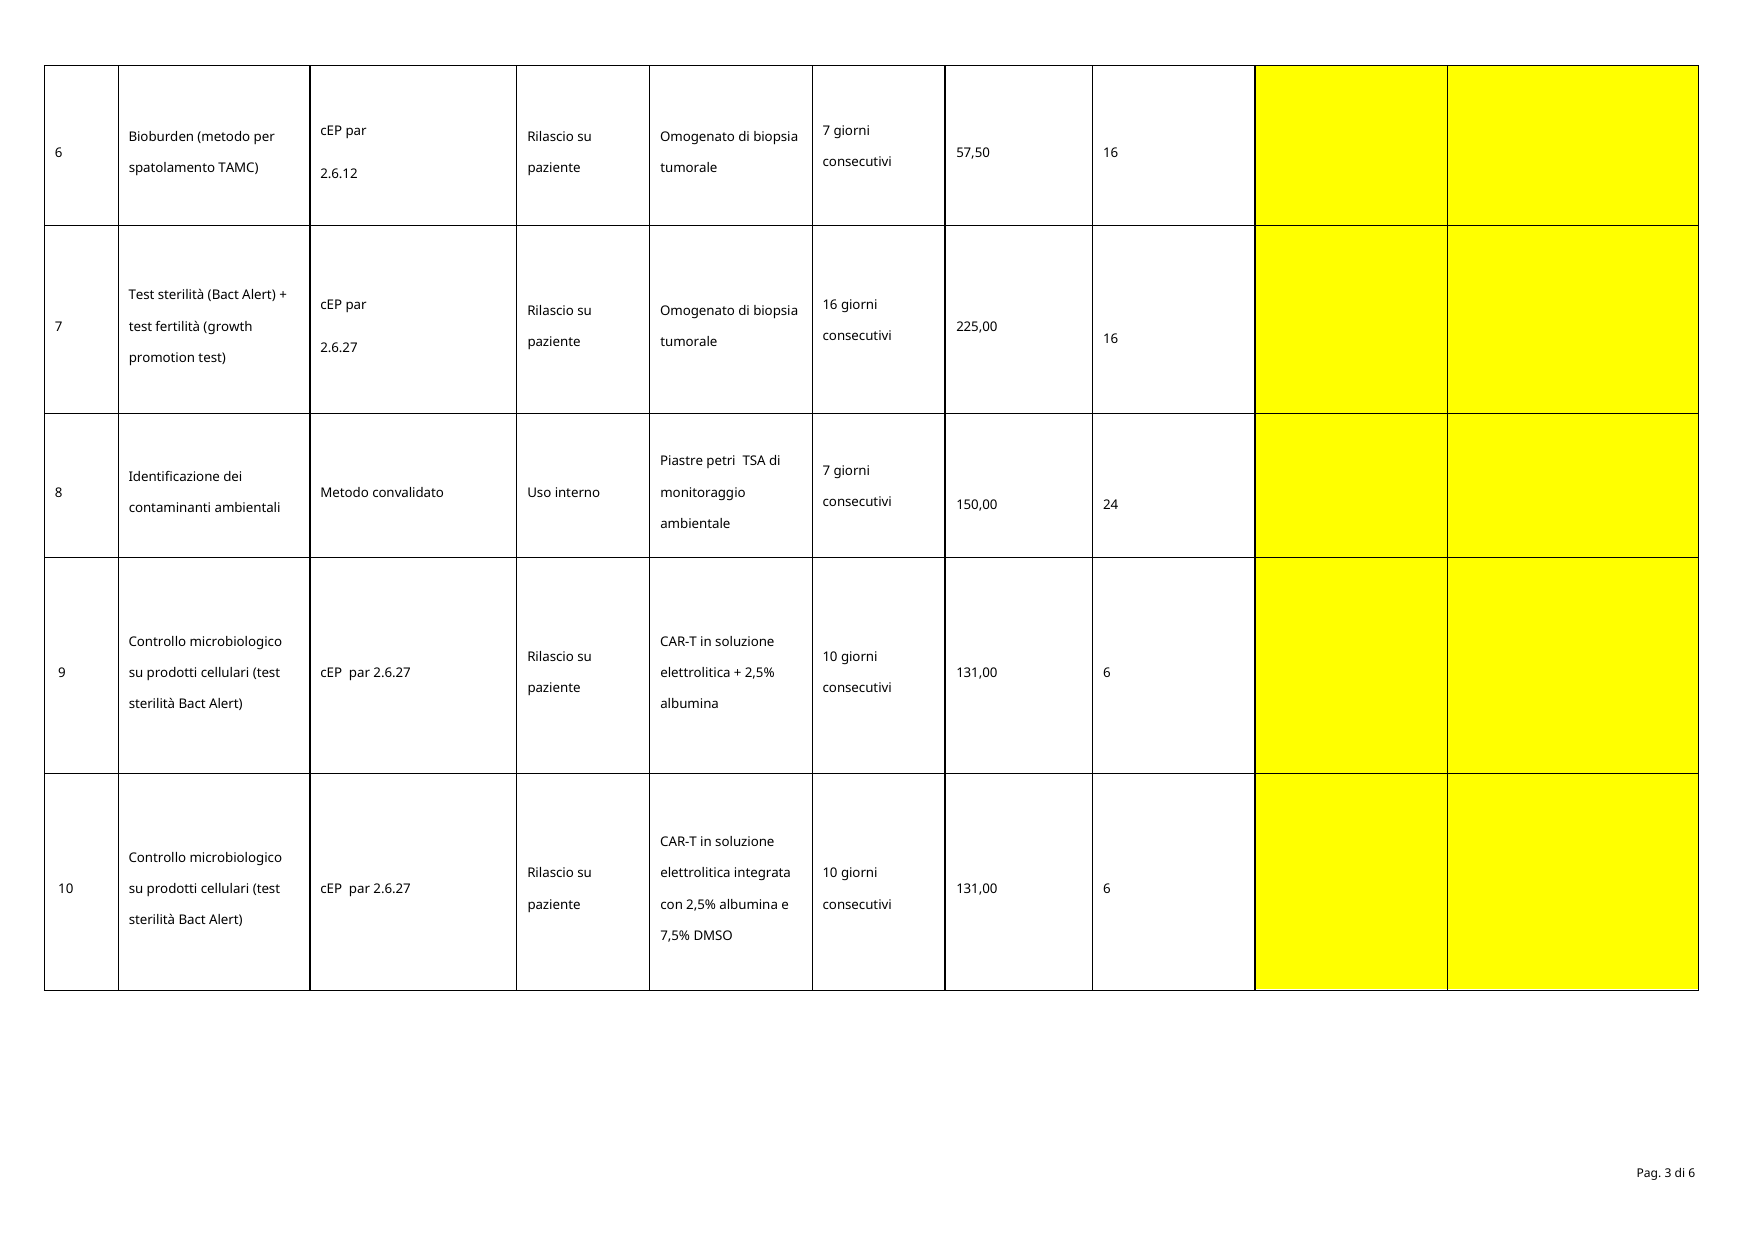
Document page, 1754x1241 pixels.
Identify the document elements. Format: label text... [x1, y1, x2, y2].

table_cell cEP par 2.6.27 [311, 558, 516, 773]
table_cell Controllo microbiologico su prodotti cellulari (test sterilità Bact Alert) [119, 558, 309, 773]
table_cell Metodo convalidato [311, 414, 516, 557]
table_cell Piastre petri TSA di monitoraggio ambientale [650, 414, 812, 557]
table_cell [813, 774, 944, 989]
table_cell 6 [1093, 558, 1254, 773]
table_cell 150,00 [946, 414, 1092, 557]
table_cell 6 [1093, 774, 1254, 989]
table_cell [1256, 414, 1447, 557]
table_cell [1256, 558, 1447, 773]
table_cell Rilascio su paziente [517, 226, 649, 413]
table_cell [517, 774, 649, 989]
table_cell [1448, 774, 1698, 989]
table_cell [517, 66, 649, 225]
table_cell 24 [1093, 414, 1254, 557]
table_cell Omogenato di biopsia tumorale [650, 226, 812, 413]
table_cell 6 [45, 66, 118, 225]
table_cell CAR-T in soluzione elettrolitica integrata con 2,5% albumina e 7,5% DMSO [650, 774, 812, 989]
table_cell Omogenato di biopsia tumorale [650, 66, 812, 225]
table_cell 9 [45, 558, 118, 773]
table_cell 131,00 [946, 774, 1092, 989]
table_cell 16 giorni consecutivi [813, 226, 944, 413]
table_cell 225,00 [946, 226, 1092, 413]
table_cell 57,50 [946, 66, 1092, 225]
table_cell Test sterilità (Bact Alert) + test fertilità (growth promotion test) [119, 226, 309, 413]
table_cell 16 [1093, 66, 1254, 225]
table_cell Identificazione dei contaminanti ambientali [119, 414, 309, 557]
table_cell cEP par 2.6.27 [311, 774, 516, 989]
table_cell 10 giorni consecutivi [813, 558, 944, 773]
table_cell 7 giorni consecutivi [813, 414, 944, 557]
table_cell cEP par 2.6.27 [311, 226, 516, 413]
table_cell Uso interno [517, 414, 649, 557]
table_cell [1448, 226, 1698, 413]
table_cell [1448, 414, 1698, 557]
table_cell [1256, 774, 1447, 989]
table_cell [1256, 66, 1447, 225]
table_cell 7 giorni consecutivi [813, 66, 944, 225]
table_cell [1448, 558, 1698, 773]
table_cell 16 [1093, 226, 1254, 413]
table_cell Controllo microbiologico su prodotti cellulari (test sterilità Bact Alert) [119, 774, 309, 989]
table_cell CAR-T in soluzione elettrolitica + 2,5% albumina [650, 558, 812, 773]
table_cell 10 [45, 774, 118, 989]
table_cell 8 [45, 414, 118, 557]
table_cell Bioburden (metodo per spatolamento TAMC) [119, 66, 309, 225]
table_cell [1256, 226, 1447, 413]
table_cell [1448, 66, 1698, 225]
table_cell Rilascio su paziente [517, 558, 649, 773]
table_cell 7 [45, 226, 118, 413]
table_cell cEP par 2.6.12 [311, 66, 516, 225]
table_cell 131,00 [946, 558, 1092, 773]
